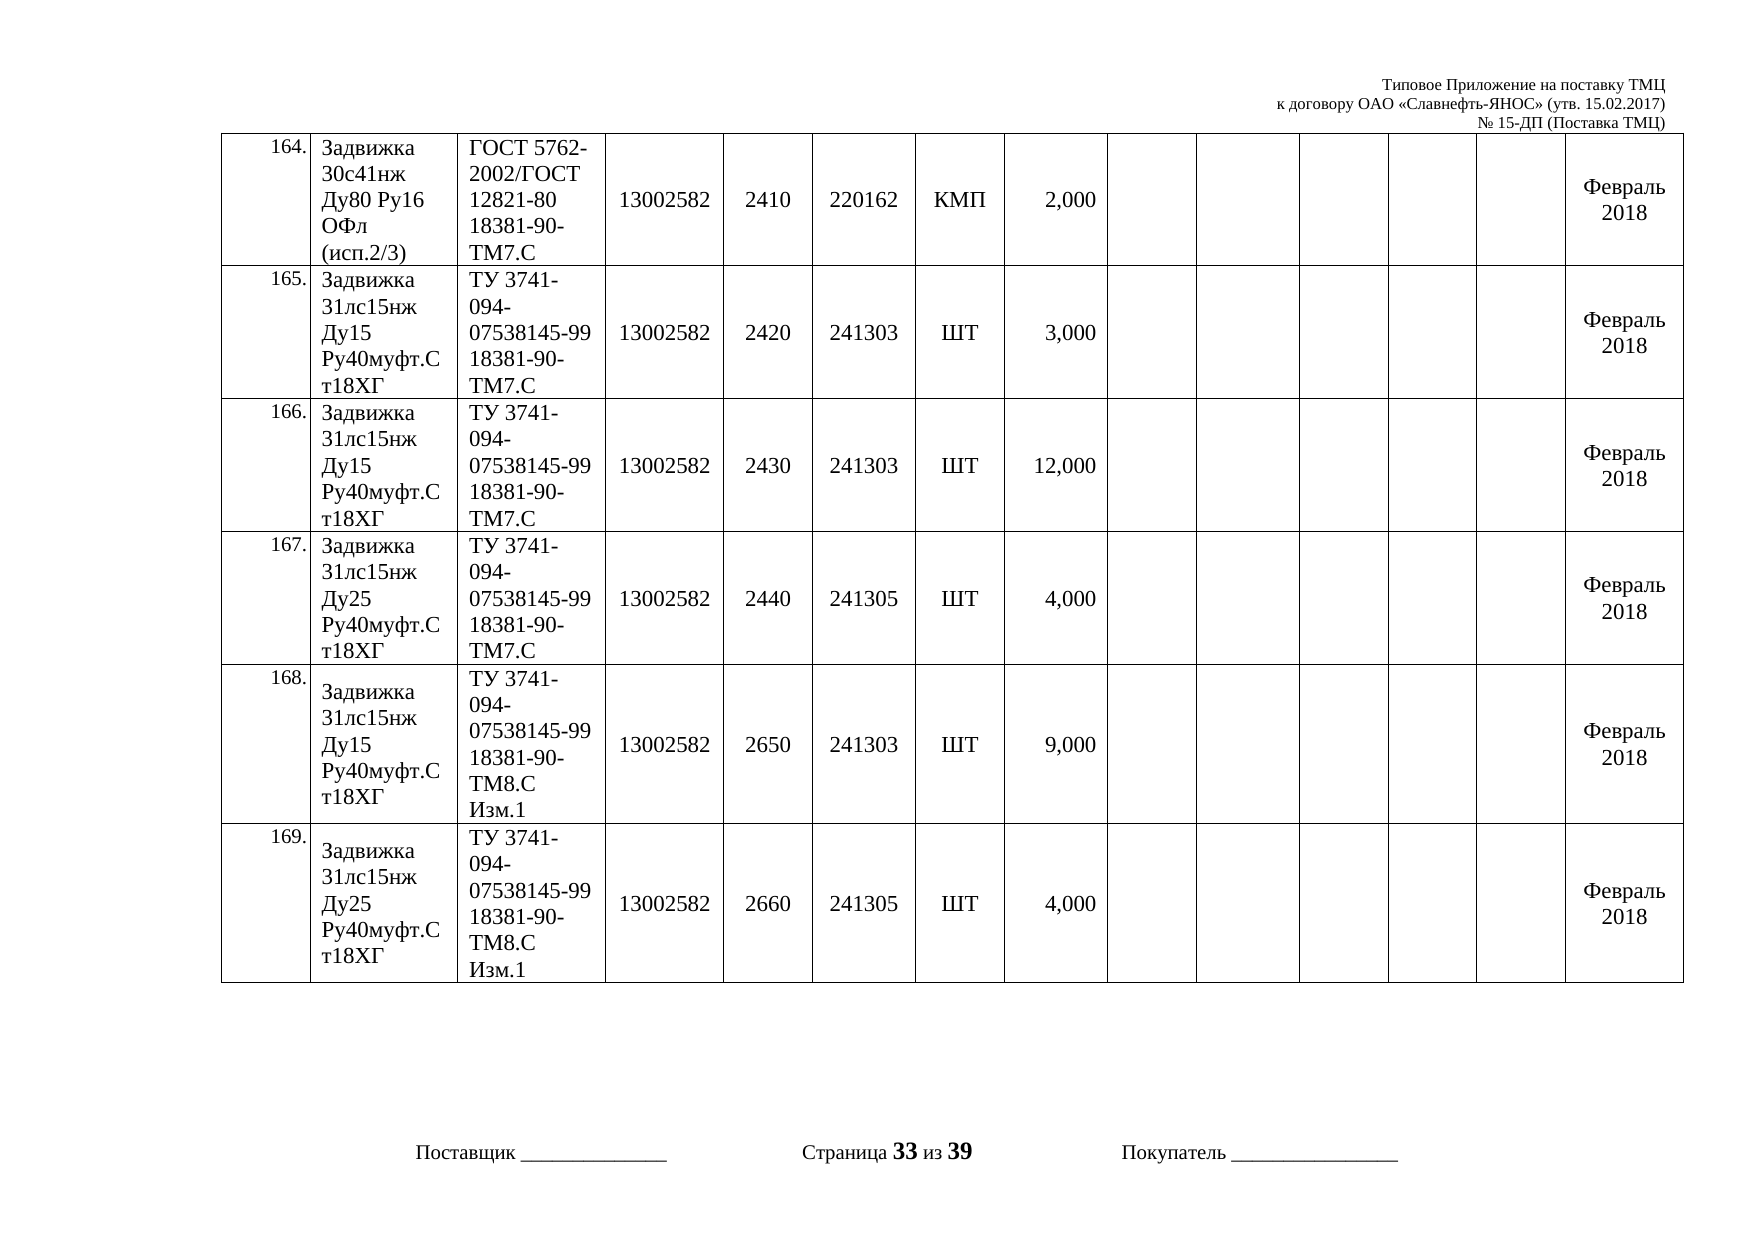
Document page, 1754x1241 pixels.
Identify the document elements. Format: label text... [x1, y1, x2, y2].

table_cell ШТ [916, 399, 1004, 531]
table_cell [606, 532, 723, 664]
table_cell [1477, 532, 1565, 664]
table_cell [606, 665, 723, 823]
table_cell [1300, 134, 1388, 265]
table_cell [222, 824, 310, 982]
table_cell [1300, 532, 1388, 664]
table_cell [222, 399, 310, 531]
table_cell [1108, 134, 1196, 265]
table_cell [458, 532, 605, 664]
table_cell 220162 [813, 134, 915, 265]
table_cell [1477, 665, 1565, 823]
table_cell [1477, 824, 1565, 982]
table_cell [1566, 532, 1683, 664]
table_cell [222, 134, 310, 265]
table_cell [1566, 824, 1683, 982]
table_cell 13002582 [606, 134, 723, 265]
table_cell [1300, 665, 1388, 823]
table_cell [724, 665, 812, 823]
table_cell 241303 [813, 266, 915, 398]
table_cell [1300, 266, 1388, 398]
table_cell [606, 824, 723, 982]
table_cell 3,000 [1005, 266, 1107, 398]
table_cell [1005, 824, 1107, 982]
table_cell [458, 134, 605, 265]
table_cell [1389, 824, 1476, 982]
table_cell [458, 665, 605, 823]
table_cell [1389, 134, 1476, 265]
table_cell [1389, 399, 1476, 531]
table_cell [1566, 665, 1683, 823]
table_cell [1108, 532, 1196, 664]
table_cell Задвижка 31лс15нж Ду15 Ру40муфт.Ст18ХГ [311, 399, 457, 531]
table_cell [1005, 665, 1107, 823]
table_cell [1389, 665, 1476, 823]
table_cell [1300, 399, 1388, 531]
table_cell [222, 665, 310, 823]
table_cell КМП [916, 134, 1004, 265]
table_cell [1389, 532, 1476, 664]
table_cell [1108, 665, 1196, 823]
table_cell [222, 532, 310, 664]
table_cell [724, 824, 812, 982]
table_cell 13002582 [606, 399, 723, 531]
table_cell 2410 [724, 134, 812, 265]
table_cell Задвижка 31лс15нж Ду15 Ру40муфт.Ст18ХГ [311, 266, 457, 398]
table_cell ТУ 3741-094-07538145-99 18381-90-ТМ7.С [458, 399, 605, 531]
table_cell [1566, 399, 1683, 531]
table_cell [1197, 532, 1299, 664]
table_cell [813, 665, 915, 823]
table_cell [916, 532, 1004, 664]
table_cell [1197, 399, 1299, 531]
table_cell ШТ [916, 266, 1004, 398]
table_cell 13002582 [606, 266, 723, 398]
table_cell [222, 266, 310, 398]
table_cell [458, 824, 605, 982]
table_cell 2,000 [1005, 134, 1107, 265]
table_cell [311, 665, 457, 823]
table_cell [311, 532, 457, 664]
table_cell [1197, 266, 1299, 398]
table_cell 2430 [724, 399, 812, 531]
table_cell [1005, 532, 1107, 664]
table_cell [1108, 399, 1196, 531]
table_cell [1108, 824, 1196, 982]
table_cell 2420 [724, 266, 812, 398]
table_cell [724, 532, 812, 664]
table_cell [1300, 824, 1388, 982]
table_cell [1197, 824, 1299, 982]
table_cell [1477, 266, 1565, 398]
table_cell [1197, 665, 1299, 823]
table_cell [1477, 134, 1565, 265]
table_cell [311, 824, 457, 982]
table_cell 12,000 [1005, 399, 1107, 531]
table_cell [1389, 266, 1476, 398]
table_cell 241303 [813, 399, 915, 531]
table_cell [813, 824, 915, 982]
table_cell [1108, 266, 1196, 398]
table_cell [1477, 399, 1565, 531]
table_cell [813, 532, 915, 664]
table_cell Февраль 2018 [1566, 134, 1683, 265]
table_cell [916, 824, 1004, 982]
table_cell ТУ 3741-094-07538145-99 18381-90-ТМ7.С [458, 266, 605, 398]
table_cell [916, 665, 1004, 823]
table_cell Февраль 2018 [1566, 266, 1683, 398]
table_cell Задвижка 30с41нж Ду80 Ру16 ОФл (исп.2/3) [311, 134, 457, 265]
table_cell [1197, 134, 1299, 265]
